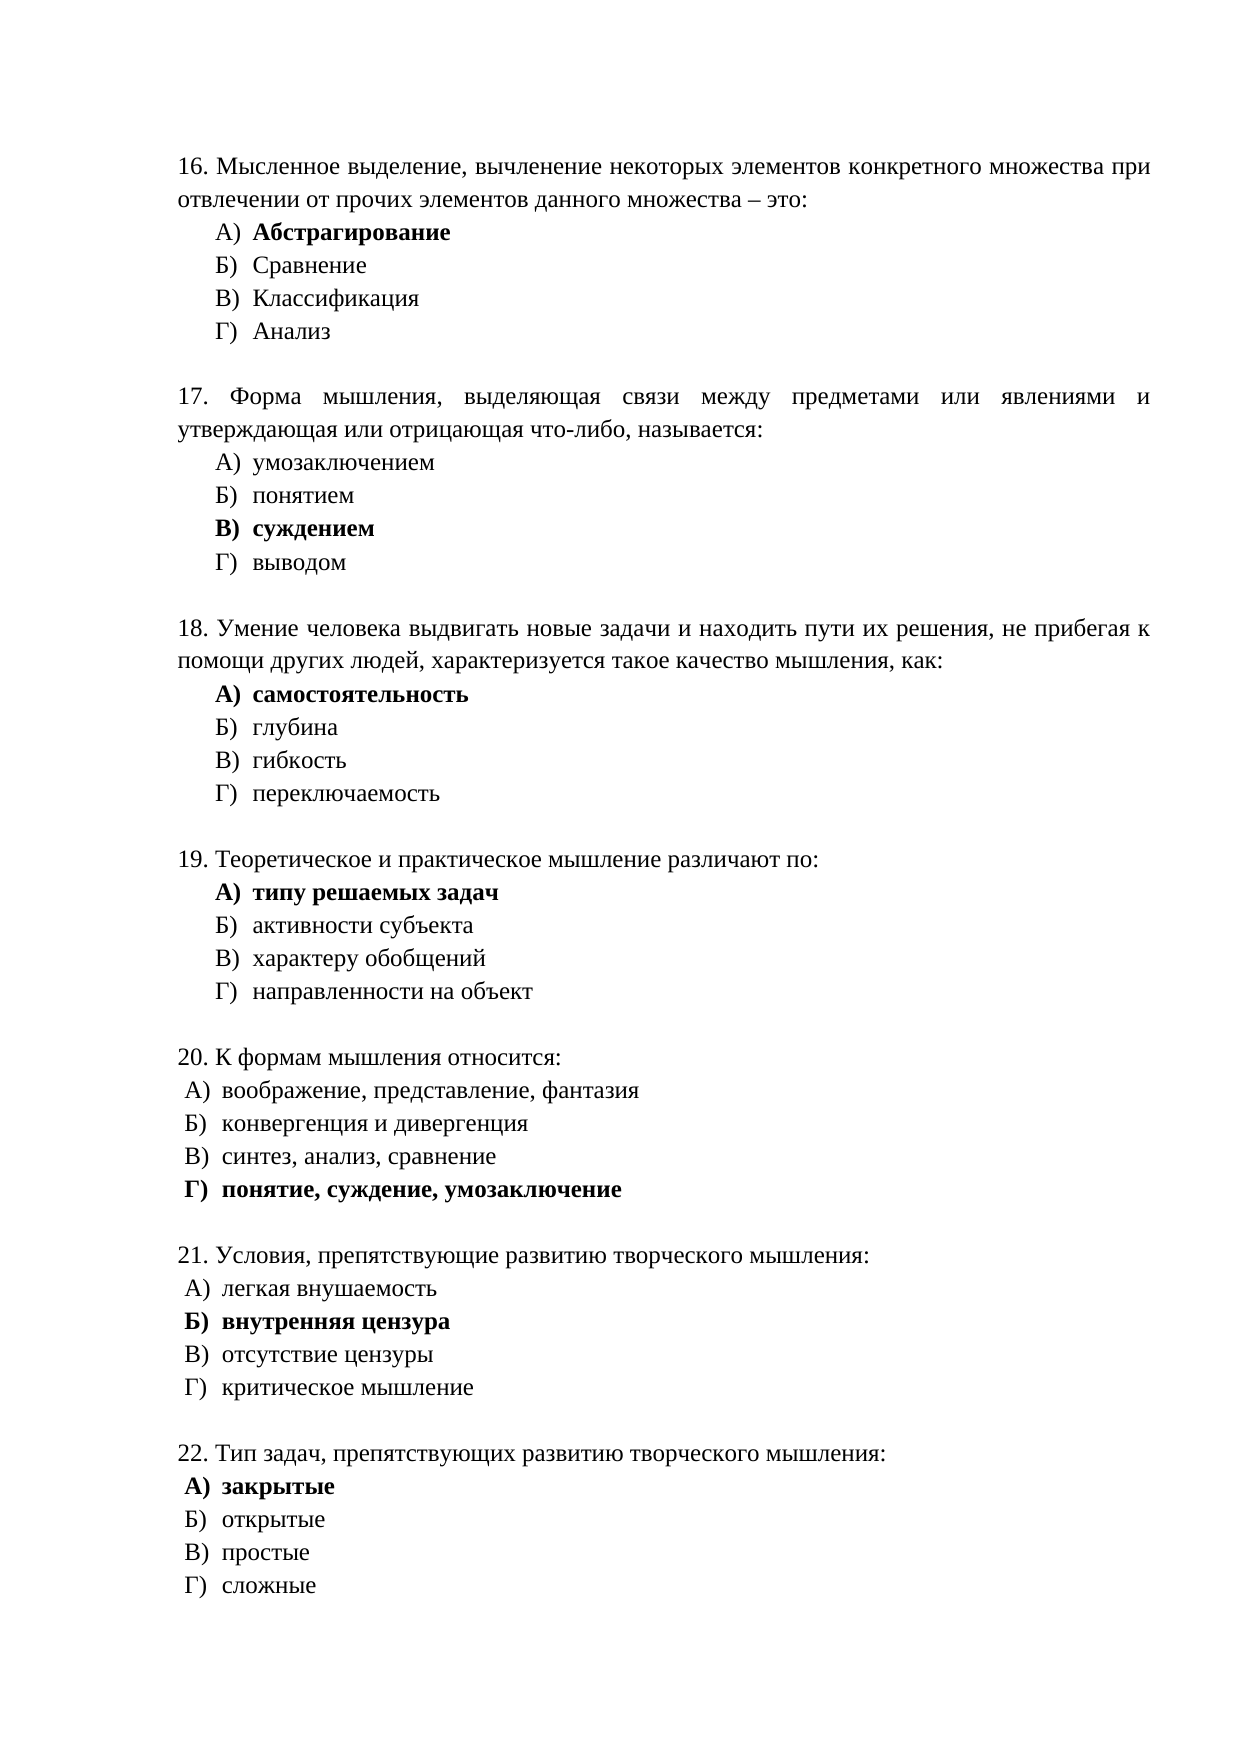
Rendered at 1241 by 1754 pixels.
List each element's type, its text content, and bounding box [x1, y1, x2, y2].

list закрытые [184, 1471, 1152, 1500]
list конвергенция и дивергенция [184, 1108, 1152, 1137]
list глубина [215, 712, 1152, 740]
list Анализ [215, 316, 1152, 345]
list суждением [215, 513, 1152, 542]
text 16. Мысленное выделение, вычленение некоторых элементов конкретного множества при отвлечении от прочих элементов данного множества – это: [177, 151, 1152, 213]
list Абстрагирование [215, 217, 1152, 246]
list выводом [215, 547, 1152, 575]
list умозаключением [215, 447, 1152, 476]
list внутренняя цензура [184, 1306, 1152, 1335]
list понятием [215, 481, 1152, 509]
list открытые [184, 1504, 1152, 1533]
text 18. Умение человека выдвигать новые задачи и находить пути их решения, не прибегая к помощи других людей, характеризуется такое качество мышления, как: [177, 613, 1152, 674]
list характеру обобщений [215, 943, 1152, 972]
list синтез, анализ, сравнение [184, 1141, 1152, 1170]
text 19. Теоретическое и практическое мышление различают по: [177, 844, 1152, 872]
list Сравнение [215, 250, 1152, 279]
text 21. Условия, препятствующие развитию творческого мышления: [177, 1240, 1152, 1269]
list Классификация [215, 283, 1152, 312]
list простые [184, 1537, 1152, 1566]
list легкая внушаемость [184, 1273, 1152, 1302]
list типу решаемых задач [215, 877, 1152, 906]
list критическое мышление [184, 1372, 1152, 1401]
list переключаемость [215, 778, 1152, 806]
list гибкость [215, 745, 1152, 773]
list самостоятельность [215, 679, 1152, 707]
list сложные [184, 1570, 1152, 1599]
text 17. Форма мышления, выделяющая связи между предметами или явлениями и утверждающая или отрицающая что-либо, называется: [177, 381, 1152, 443]
list отсутствие цензуры [184, 1339, 1152, 1368]
text 20. К формам мышления относится: [177, 1042, 1152, 1071]
text 22. Тип задач, препятствующих развитию творческого мышления: [177, 1438, 1152, 1467]
list понятие, суждение, умозаключение [184, 1174, 1152, 1203]
list воображение, представление, фантазия [184, 1075, 1152, 1104]
list активности субъекта [215, 910, 1152, 938]
list направленности на объект [215, 976, 1152, 1004]
